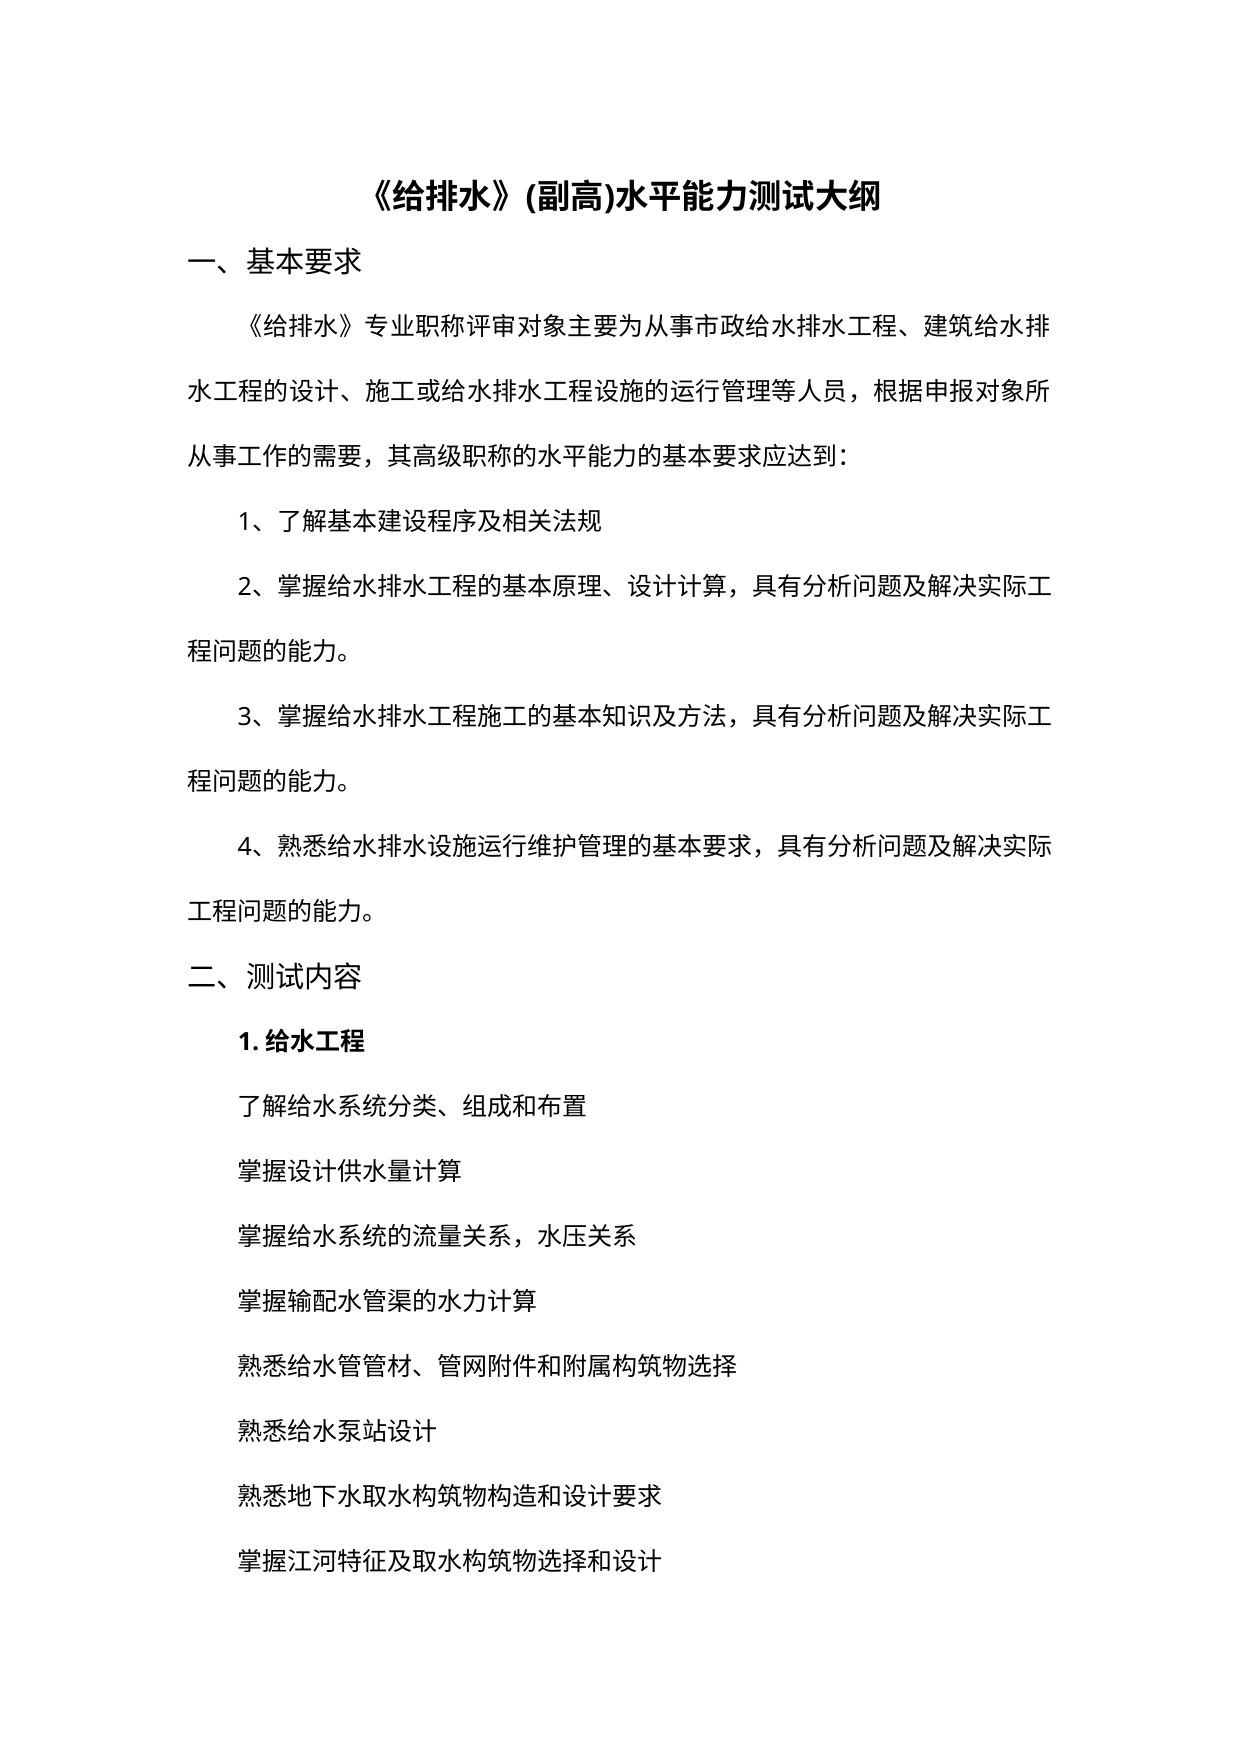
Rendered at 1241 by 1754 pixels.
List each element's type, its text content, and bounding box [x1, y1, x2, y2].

text 2、掌握给水排水工程的基本原理、设计计算，具有分析问题及解决实际工程问题的能力。 [187, 552, 1053, 682]
text 二、测试内容 [187, 942, 1053, 1007]
text 熟悉给水泵站设计 [187, 1397, 1053, 1462]
text 了解给水系统分类、组成和布置 [187, 1072, 1053, 1137]
text 掌握给水系统的流量关系，水压关系 [187, 1202, 1053, 1267]
text 一、基本要求 [187, 227, 1053, 292]
text 熟悉给水管管材、管网附件和附属构筑物选择 [187, 1332, 1053, 1397]
text 掌握设计供水量计算 [187, 1137, 1053, 1202]
text 《给排水》专业职称评审对象主要为从事市政给水排水工程、建筑给水排水工程的设计、施工或给水排水工程设施的运行管理等人员，根据申报对象所从事工作的需要，其高级职称的水平能力的基本要求应达到： [187, 292, 1053, 487]
text 4、熟悉给水排水设施运行维护管理的基本要求，具有分析问题及解决实际工程问题的能力。 [187, 812, 1053, 942]
text 1. 给水工程 [187, 1007, 1053, 1072]
text 熟悉地下水取水构筑物构造和设计要求 [187, 1462, 1053, 1527]
text 掌握江河特征及取水构筑物选择和设计 [187, 1527, 1053, 1592]
text 《给排水》(副高)水平能力测试大纲 [187, 162, 1053, 227]
text 1、了解基本建设程序及相关法规 [187, 487, 1053, 552]
text 掌握输配水管渠的水力计算 [187, 1267, 1053, 1332]
text 3、掌握给水排水工程施工的基本知识及方法，具有分析问题及解决实际工程问题的能力。 [187, 682, 1053, 812]
